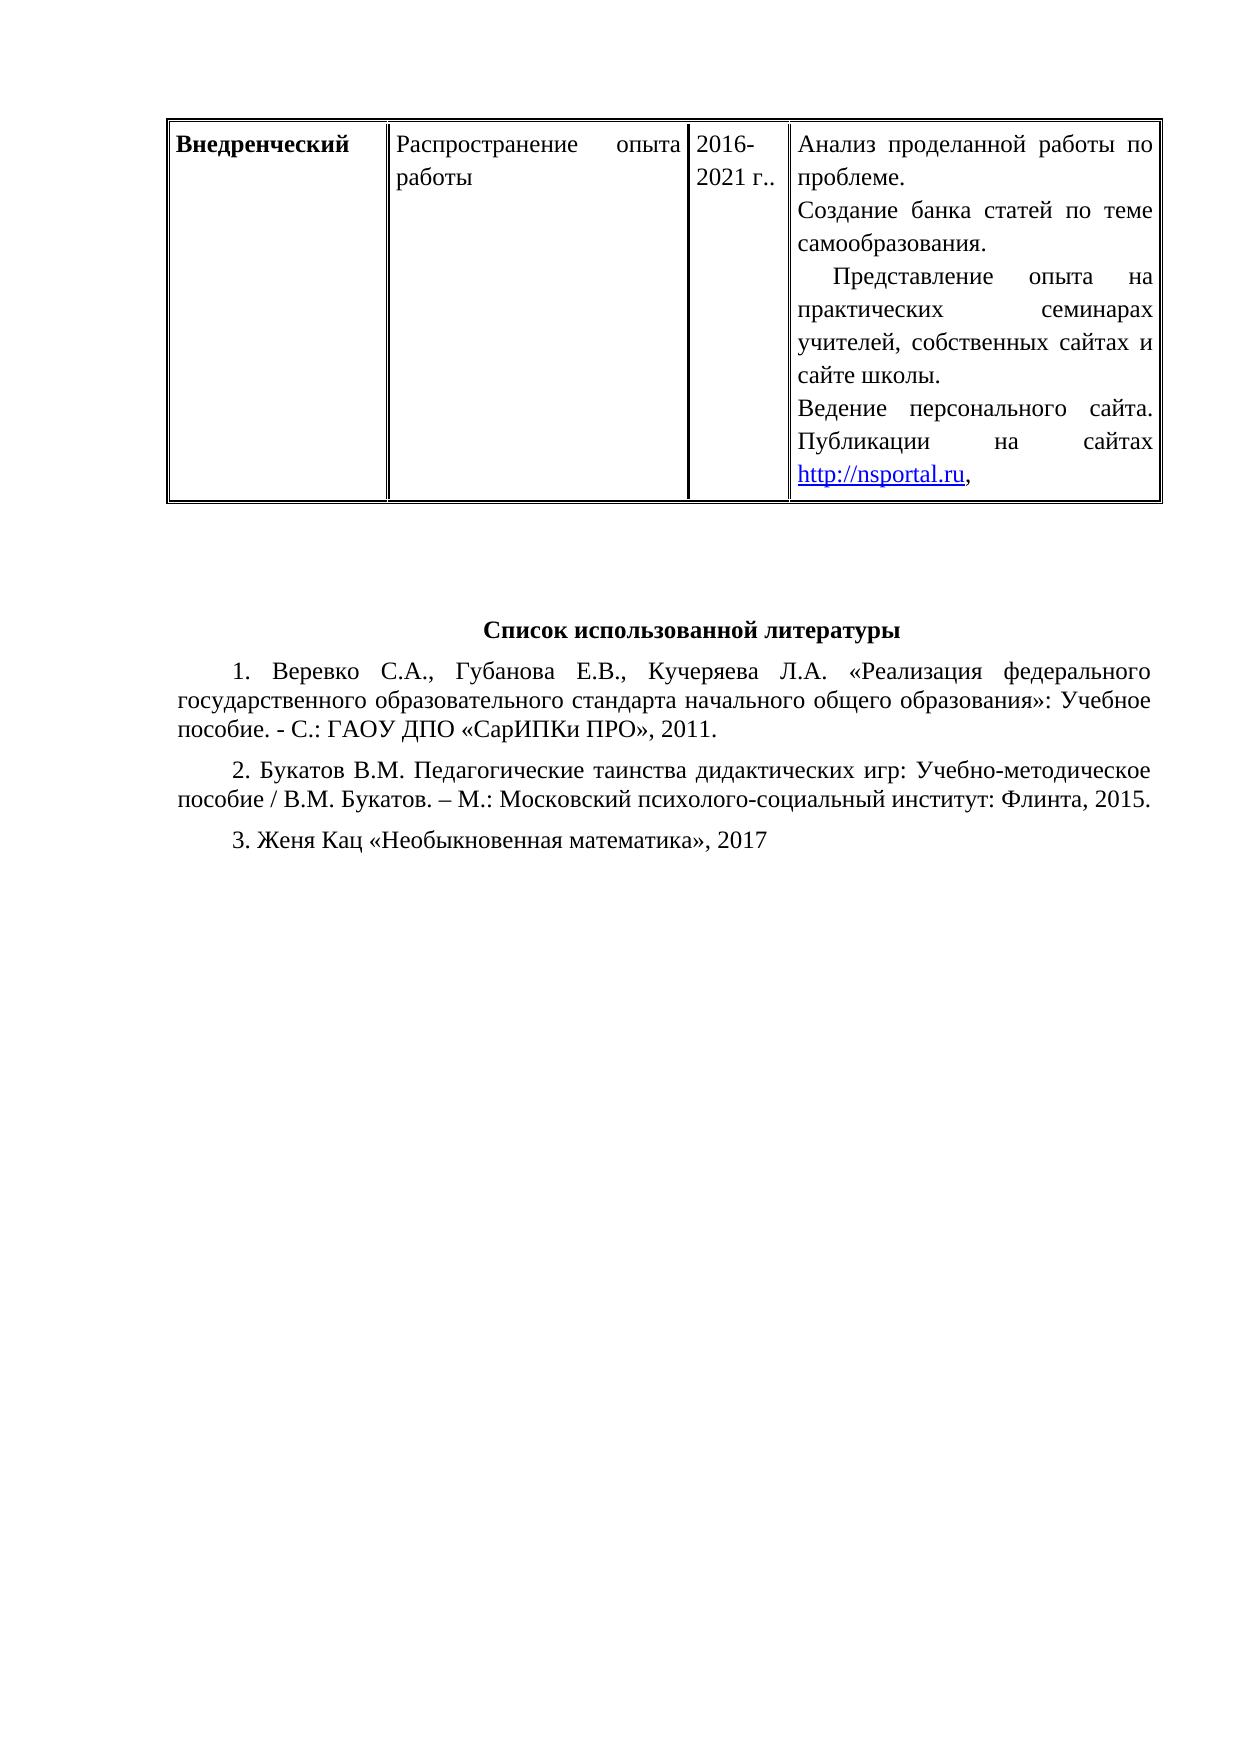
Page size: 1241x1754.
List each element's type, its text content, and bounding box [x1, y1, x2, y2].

text 1. Веревко С.А., Губанова Е.В., Кучеряева Л.А. «Реализация федерального государственного образовательного стандарта начального общего образования»: Учебное пособие. - С.: ГАОУ ДПО «СарИПКи ПРО», 2011. [177, 656, 1152, 742]
table_cell Анализ проделанной работы по проблеме. Создание банка статей по теме самообразования. Представление опыта на практических семинарах учителей, собственных сайтах и сайте школы. Ведение персонального сайта. Публикации на сайтах http://nsportal.ru, [790, 122, 1159, 500]
text 2. Букатов В.М. Педагогические таинства дидактических игр: Учебно-методическое пособие / В.М. Букатов. – М.: Московский психолого-социальный институт: Флинта, 2015. [177, 755, 1152, 812]
table_cell Внедренческий [170, 120, 388, 500]
table_cell 2016- 2021 г.. [688, 122, 790, 500]
text Список использованной литературы [177, 615, 1152, 644]
text 3. Женя Кац «Необыкновенная математика», 2017 [177, 825, 1152, 854]
table_cell Распространение опыта работы [388, 122, 688, 500]
